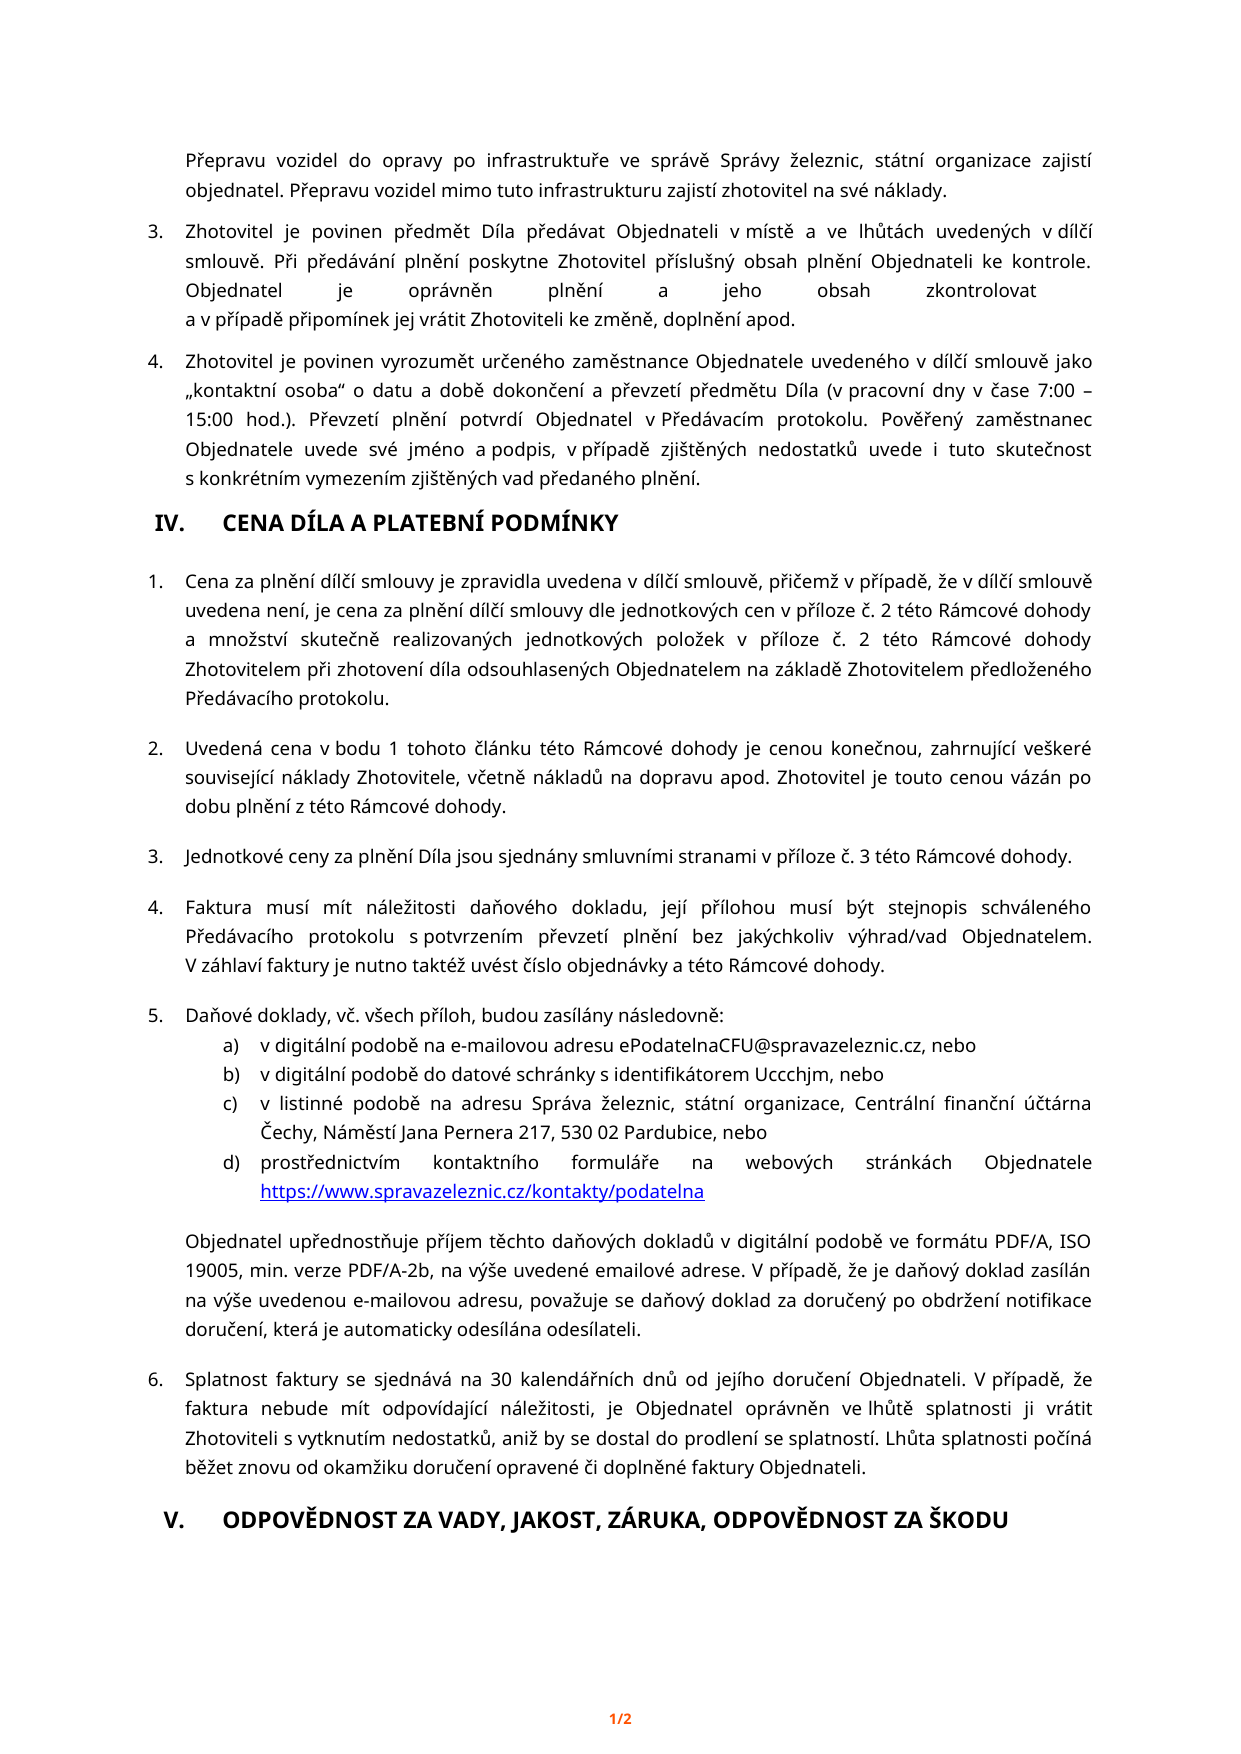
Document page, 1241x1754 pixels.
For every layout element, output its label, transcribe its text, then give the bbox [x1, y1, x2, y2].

list Jednotkové ceny za plnění Díla jsou sjednány smluvními stranami v příloze č. 3 této Rámcové dohody. [148, 844, 1093, 869]
text Zhotovitel je povinen vyrozumět určeného zaměstnance Objednatele uvedeného v dílčí smlouvě jako „kontaktní osoba“ o datu a době dokončení a převzetí předmětu Díla (v pracovní dny v čase 7:00 – 15:00 hod.). Převzetí plnění potvrdí Objednatel v Předávacím protokolu. Pověřený zaměstnanec Objednatele uvede své jméno a podpis, v případě zjištěných nedostatků uvede i tuto skutečnost s konkrétním vymezením zjištěných vad předaného plnění. [148, 348, 1093, 491]
list CENA DÍLA A PLATEBNÍ PODMÍNKY [185, 507, 1093, 538]
list Cena za plnění dílčí smlouvy je zpravidla uvedena v dílčí smlouvě, přičemž v případě, že v dílčí smlouvě uvedena není, je cena za plnění dílčí smlouvy dle jednotkových cen v příloze č. 2 této Rámcové dohody a množství skutečně realizovaných jednotkových položek v příloze č. 2 této Rámcové dohody Zhotovitelem při zhotovení díla odsouhlasených Objednatelem na základě Zhotovitelem předloženého Předávacího protokolu. [148, 568, 1093, 711]
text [148, 148, 1093, 202]
list Uvedená cena v bodu 1 tohoto článku této Rámcové dohody je cenou konečnou, zahrnující veškeré související náklady Zhotovitele, včetně nákladů na dopravu apod. Zhotovitel je touto cenou vázán po dobu plnění z této Rámcové dohody. [148, 735, 1093, 819]
list prostřednictvím kontaktního formuláře na webových stránkách Objednatele https://www.spravazeleznic.cz/kontakty/podatelna [223, 1149, 1093, 1204]
list Splatnost faktury se sjednává na 30 kalendářních dnů od jejího doručení Objednateli. V případě, že faktura nebude mít odpovídající náležitosti, je Objednatel oprávněn ve lhůtě splatnosti ji vrátit Zhotoviteli s vytknutím nedostatků, aniž by se dostal do prodlení se splatností. Lhůta splatnosti počíná běžet znovu od okamžiku doručení opravené či doplněné faktury Objednateli. [148, 1366, 1093, 1479]
list v digitální podobě do datové schránky s identifikátorem Uccchjm, nebo [223, 1061, 1093, 1087]
list Daňové doklady, vč. všech příloh, budou zasílány následovně: [148, 1003, 1093, 1028]
list ODPOVĚDNOST ZA VADY, JAKOST, ZÁRUKA, ODPOVĚDNOST ZA ŠKODU [185, 1504, 1093, 1535]
list v listinné podobě na adresu Správa železnic, státní organizace, Centrální finanční účtárna Čechy, Náměstí Jana Pernera 217, 530 02 Pardubice, nebo [223, 1090, 1093, 1145]
text Objednatel upřednostňuje příjem těchto daňových dokladů v digitální podobě ve formátu PDF/A, ISO 19005, min. verze PDF/A-2b, na výše uvedené emailové adrese. V případě, že je daňový doklad zasílán na výše uvedenou e-mailovou adresu, považuje se daňový doklad za doručený po obdržení notifikace doručení, která je automaticky odesílána odesílateli. [185, 1228, 1093, 1342]
list Faktura musí mít náležitosti daňového dokladu, její přílohou musí být stejnopis schváleného Předávacího protokolu s potvrzením převzetí plnění bez jakýchkoliv výhrad/vad Objednatelem. V záhlaví faktury je nutno taktéž uvést číslo objednávky a této Rámcové dohody. [148, 894, 1093, 978]
text Zhotovitel je povinen předmět Díla předávat Objednateli v místě a ve lhůtách uvedených v dílčí smlouvě. Při předávání plnění poskytne Zhotovitel příslušný obsah plnění Objednateli ke kontrole. Objednatel je oprávněn plnění a jeho obsah zkontrolovat a v případě připomínek jej vrátit Zhotoviteli ke změně, doplnění apod. [148, 219, 1093, 332]
list v digitální podobě na e-mailovou adresu ePodatelnaCFU@spravazeleznic.cz, nebo [223, 1032, 1093, 1057]
